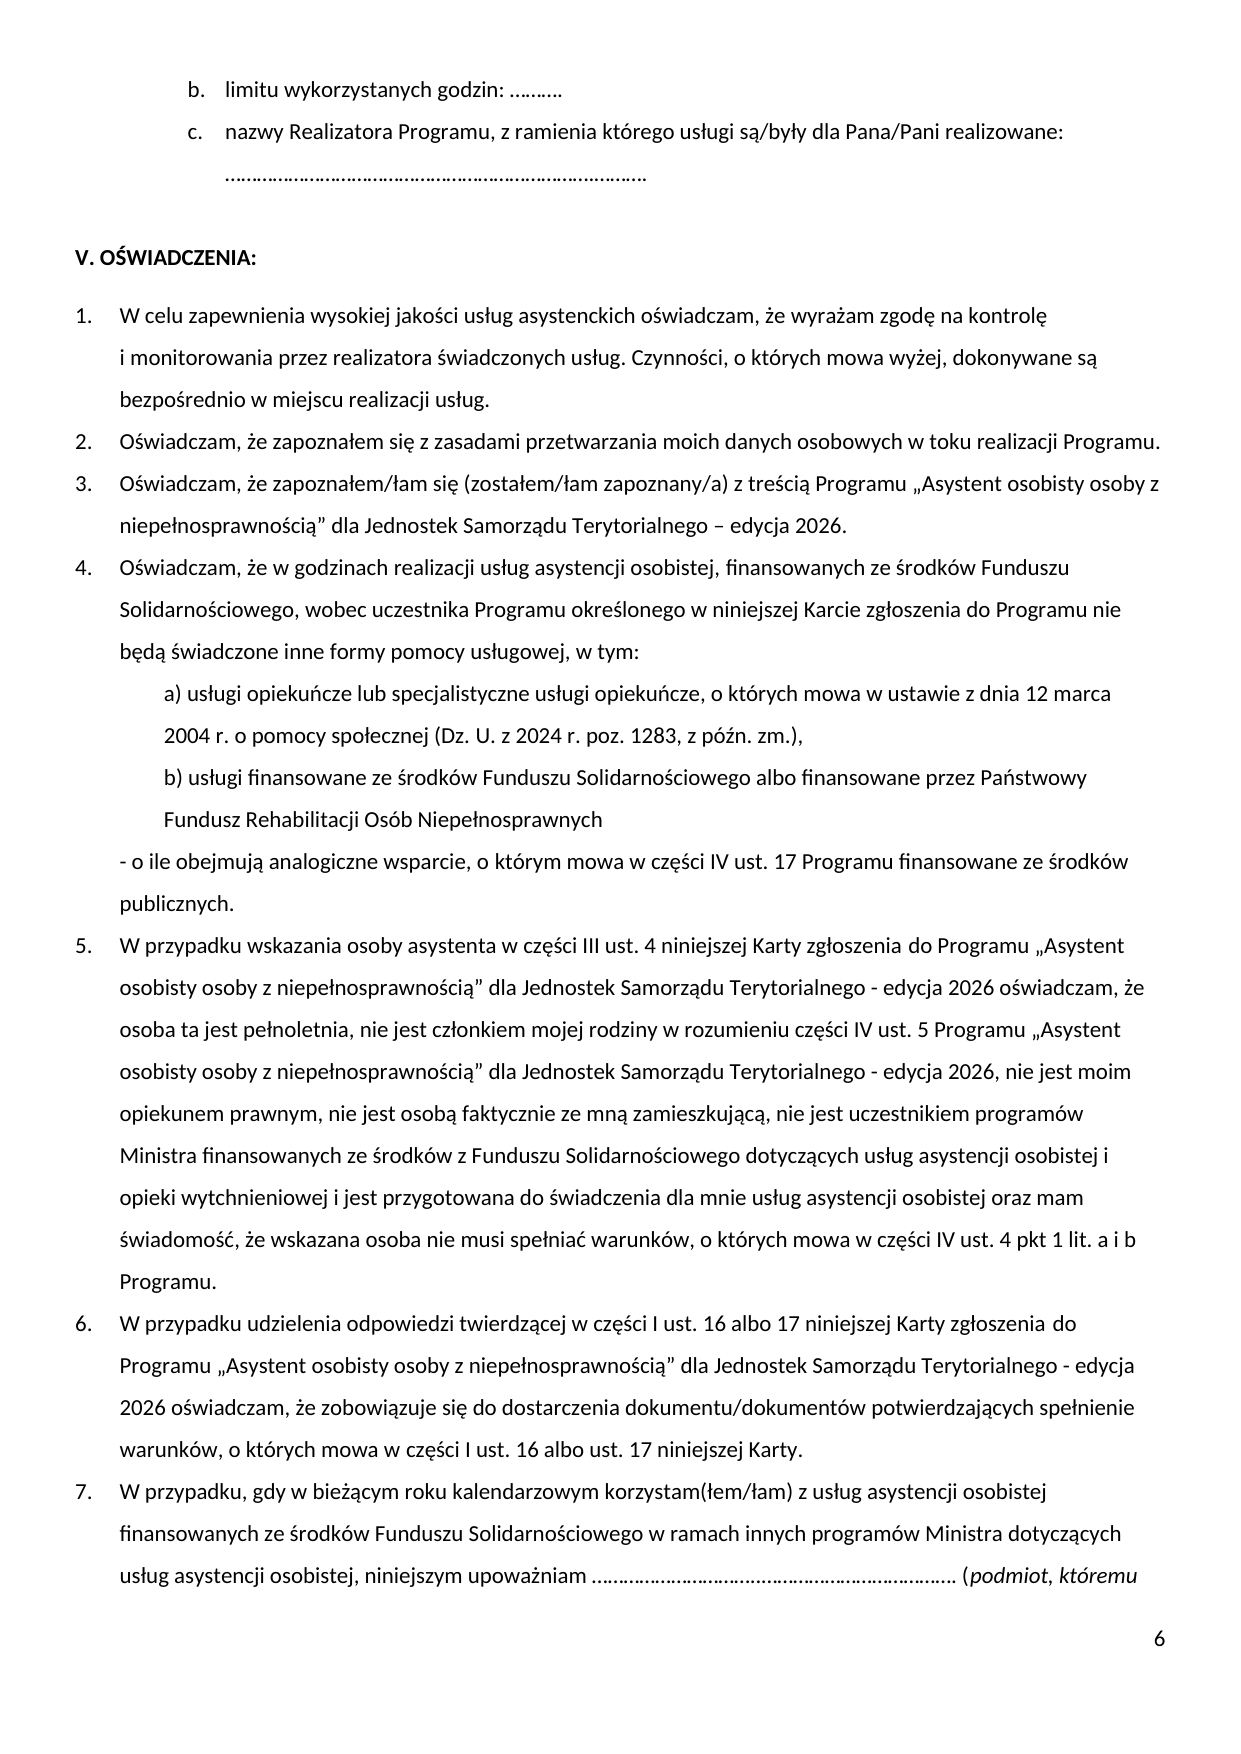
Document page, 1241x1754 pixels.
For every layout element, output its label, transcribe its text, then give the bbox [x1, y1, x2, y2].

list - o ile obejmują analogiczne wsparcie, o którym mowa w części IV ust. 17 Programu finansowane ze środków publicznych. [119, 847, 1165, 917]
list a) usługi opiekuńcze lub specjalistyczne usługi opiekuńcze, o których mowa w ustawie z dnia 12 marca 2004 r. o pomocy społecznej (Dz. U. z 2024 r. poz. 1283, z późn. zm.), [164, 679, 1165, 749]
list Oświadczam, że w godzinach realizacji usług asystencji osobistej, finansowanych ze środków Funduszu Solidarnościowego, wobec uczestnika Programu określonego w niniejszej Karcie zgłoszenia do Programu nie będą świadczone inne formy pomocy usługowej, w tym: [75, 553, 1165, 665]
list Oświadczam, że zapoznałem się z zasadami przetwarzania moich danych osobowych w toku realizacji Programu. [75, 427, 1165, 456]
list W przypadku wskazania osoby asystenta w części III ust. 4 niniejszej Karty zgłoszenia do Programu „Asystent osobisty osoby z niepełnosprawnością” dla Jednostek Samorządu Terytorialnego - edycja 2026 oświadczam, że osoba ta jest pełnoletnia, nie jest członkiem mojej rodziny w rozumieniu części IV ust. 5 Programu „Asystent osobisty osoby z niepełnosprawnością” dla Jednostek Samorządu Terytorialnego - edycja 2026, nie jest moim opiekunem prawnym, nie jest osobą faktycznie ze mną zamieszkującą, nie jest uczestnikiem programów Ministra finansowanych ze środków z Funduszu Solidarnościowego dotyczących usług asystencji osobistej i opieki wytchnieniowej i jest przygotowana do świadczenia dla mnie usług asystencji osobistej oraz mam świadomość, że wskazana osoba nie musi spełniać warunków, o których mowa w części IV ust. 4 pkt 1 lit. a i b Programu. [75, 931, 1165, 1295]
list W celu zapewnienia wysokiej jakości usług asystenckich oświadczam, że wyrażam zgodę na kontrolę i monitorowania przez realizatora świadczonych usług. Czynności, o których mowa wyżej, dokonywane są bezpośrednio w miejscu realizacji usług. [75, 302, 1165, 413]
text V. OŚWIADCZENIA: [75, 243, 1165, 271]
list W przypadku udzielenia odpowiedzi twierdzącej w części I ust. 16 albo 17 niniejszej Karty zgłoszenia do Programu „Asystent osobisty osoby z niepełnosprawnością” dla Jednostek Samorządu Terytorialnego - edycja 2026 oświadczam, że zobowiązuje się do dostarczenia dokumentu/dokumentów potwierdzających spełnienie warunków, o których mowa w części I ust. 16 albo ust. 17 niniejszej Karty. [75, 1309, 1165, 1463]
list Oświadczam, że zapoznałem/łam się (zostałem/łam zapoznany/a) z treścią Programu „Asystent osobisty osoby z niepełnosprawnością” dla Jednostek Samorządu Terytorialnego – edycja 2026. [75, 469, 1165, 539]
list limitu wykorzystanych godzin: ………. [187, 75, 1165, 103]
list b) usługi finansowane ze środków Funduszu Solidarnościowego albo finansowane przez Państwowy Fundusz Rehabilitacji Osób Niepełnosprawnych [164, 763, 1165, 833]
list nazwy Realizatora Programu, z ramienia którego usługi są/były dla Pana/Pani realizowane: …………………………………………………………….………. [187, 117, 1165, 187]
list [75, 1477, 1165, 1589]
